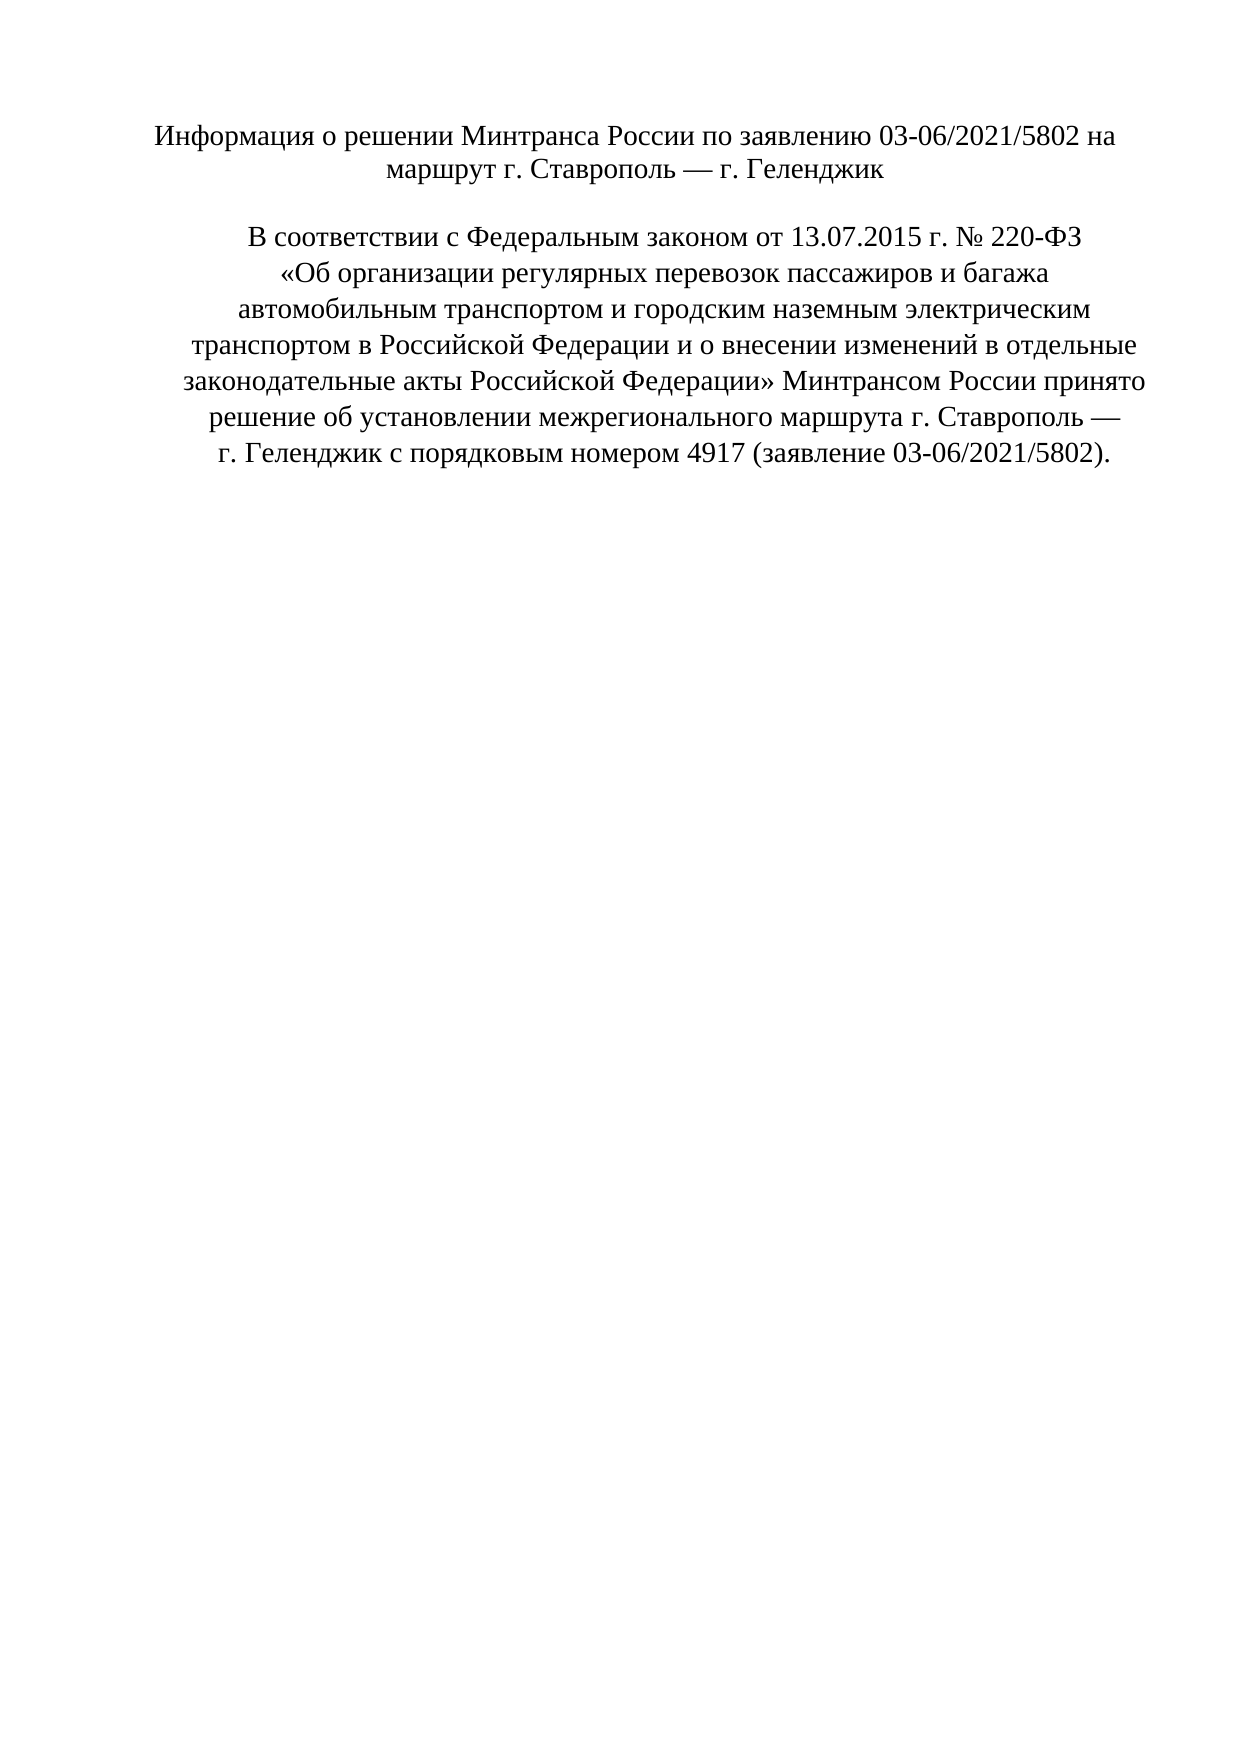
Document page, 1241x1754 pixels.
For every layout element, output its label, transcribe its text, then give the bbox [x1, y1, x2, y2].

text В соответствии с Федеральным законом от 13.07.2015 г. № 220-ФЗ «Об организации регулярных перевозок пассажиров и багажа автомобильным транспортом и городским наземным электрическим транспортом в Российской Федерации и о внесении изменений в отдельные законодательные акты Российской Федерации» Минтрансом России принято решение об установлении межрегионального маршрута г. Ставрополь — г. Геленджик с порядковым номером 4917 (заявление 03-06/2021/5802). [177, 219, 1152, 469]
text Информация о решении Минтранса России по заявлению 03-06/2021/5802 на маршрут г. Ставрополь — г. Геленджик [118, 118, 1152, 185]
